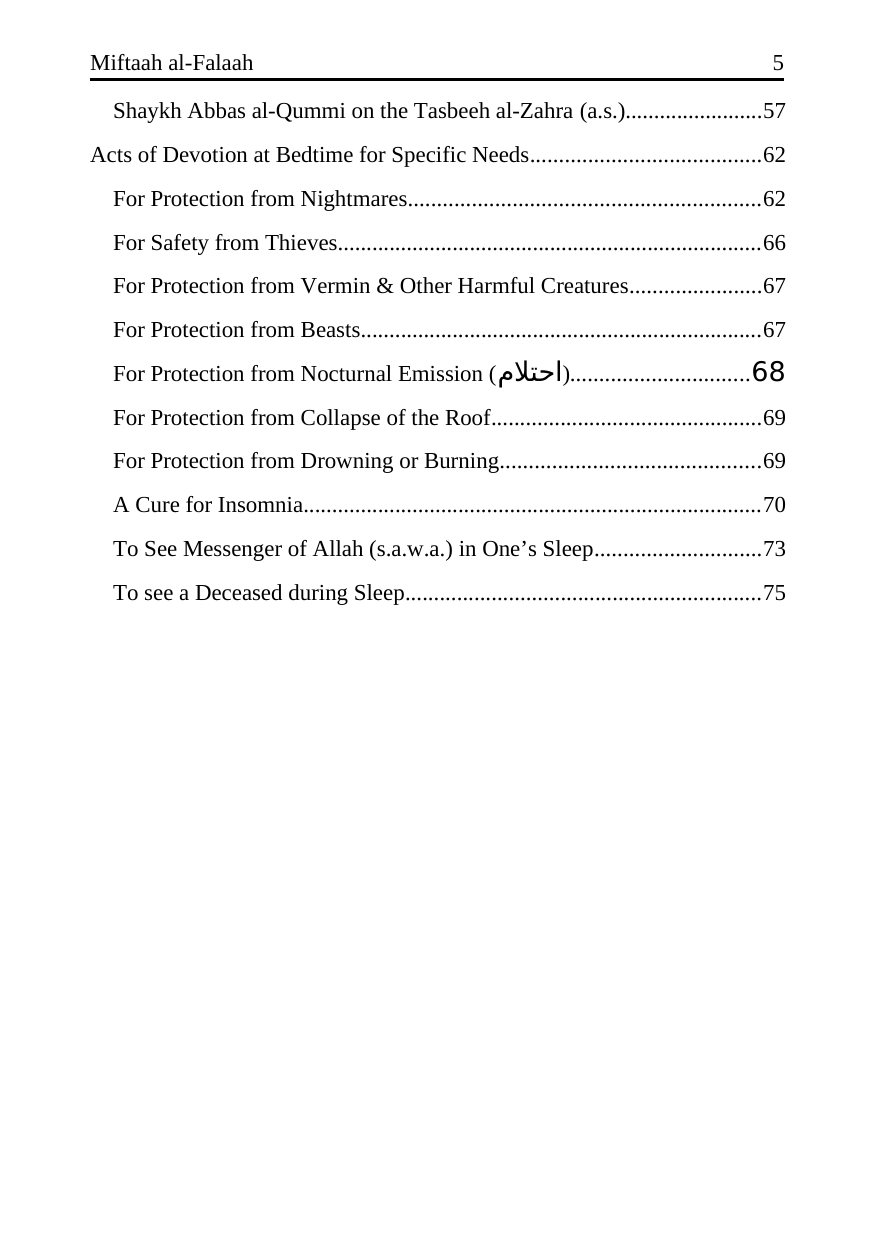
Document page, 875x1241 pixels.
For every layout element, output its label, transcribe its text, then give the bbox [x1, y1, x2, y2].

text To See Messenger of Allah (s.a.w.a.) in One’s Sleep 73 [113, 531, 784, 563]
text For Protection from Nightmares 62 [113, 181, 784, 213]
text A Cure for Insomnia 70 [113, 488, 784, 519]
text For Protection from Vermin & Other Harmful Creatures 67 [113, 269, 784, 300]
text For Protection from Collapse of the Roof 69 [113, 400, 784, 431]
text Shaykh Abbas al-Qummi on the Tasbeeh al-Zahra (a.s.) 57 [113, 94, 784, 125]
text For Protection from Nocturnal Emission (احتلام) 68 [113, 356, 784, 388]
text For Safety from Thieves 66 [113, 225, 784, 256]
text For Protection from Beasts 67 [113, 313, 784, 344]
text For Protection from Drowning or Burning 69 [113, 444, 784, 475]
text To see a Deceased during Sleep 75 [113, 575, 784, 606]
text Acts of Devotion at Bedtime for Specific Needs 62 [90, 138, 784, 169]
